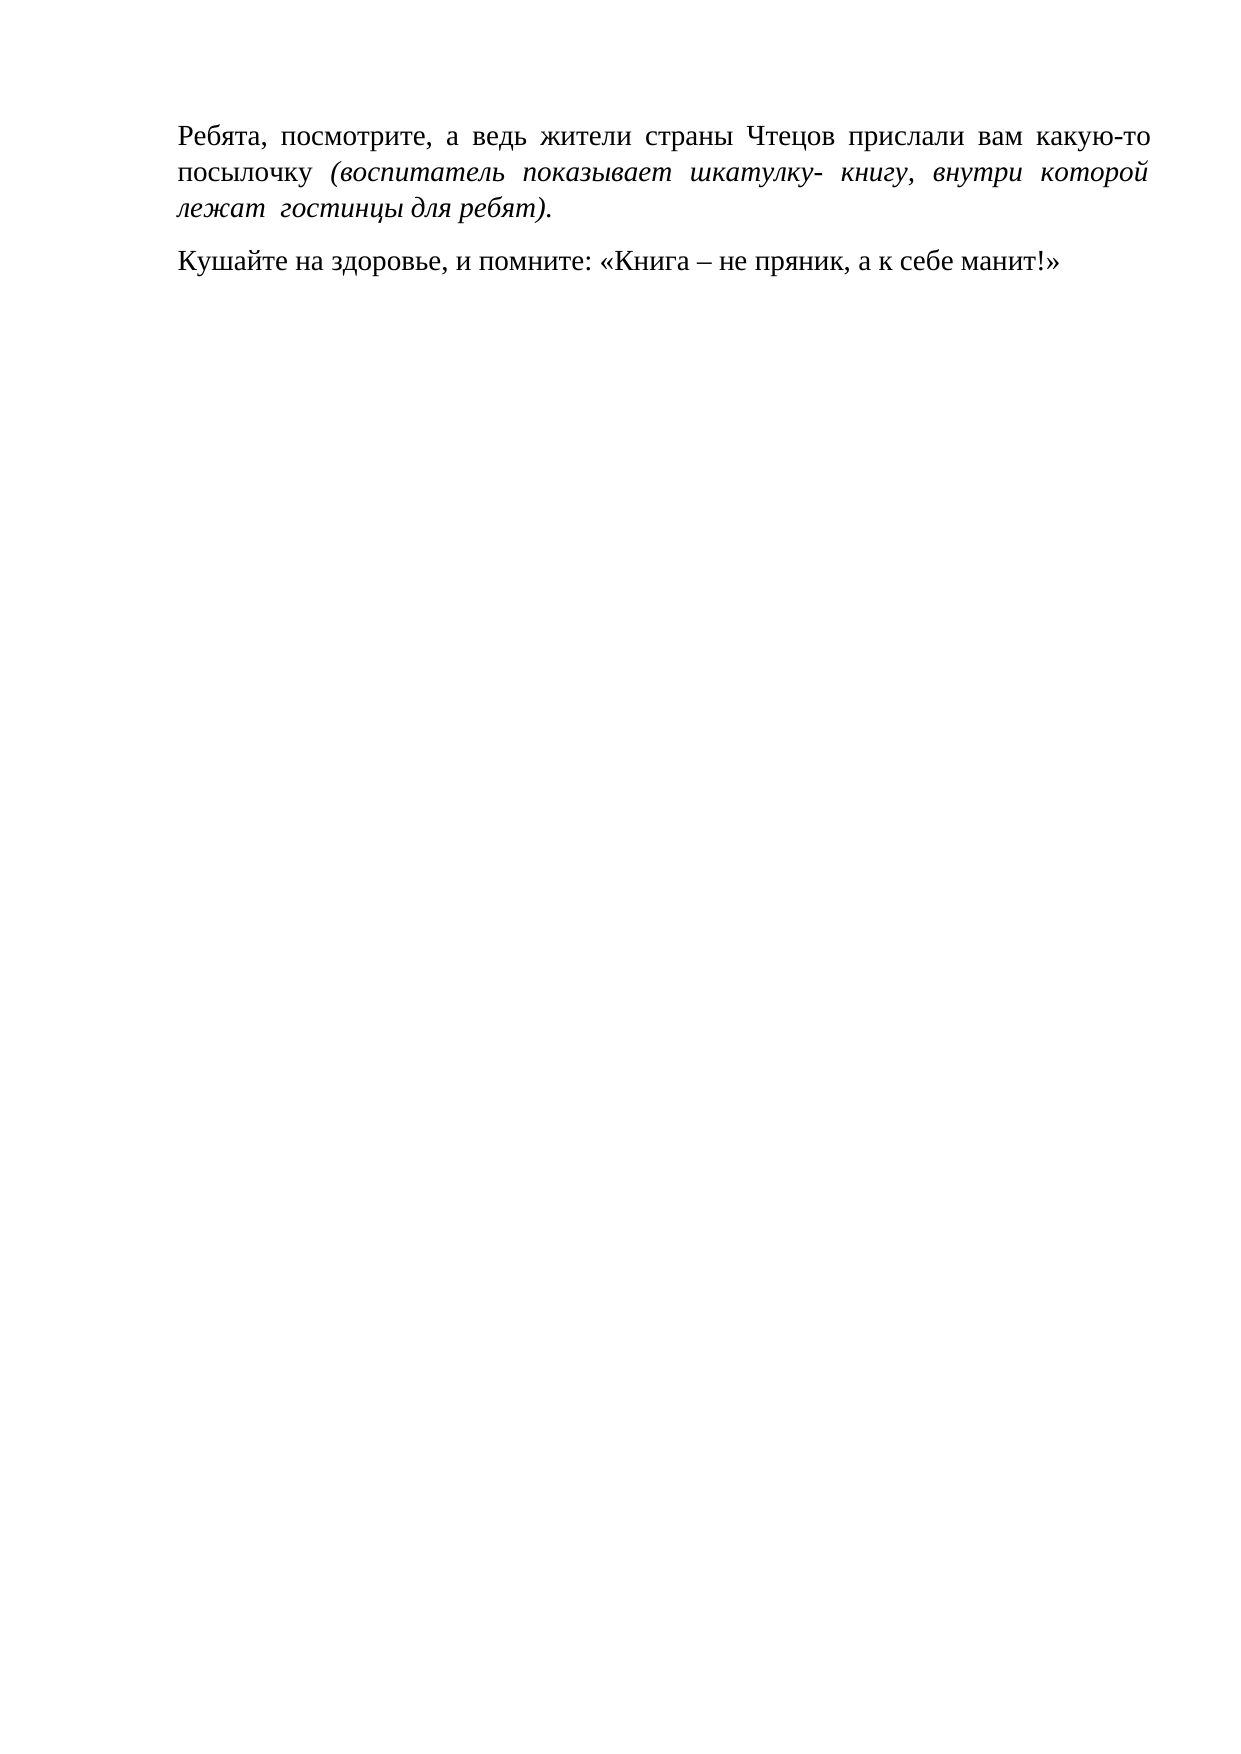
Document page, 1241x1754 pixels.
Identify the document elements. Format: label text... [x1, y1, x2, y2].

text Ребята, посмотрите, а ведь жители страны Чтецов прислали вам какую-то посылочку (воспитатель показывает шкатулку- книгу, внутри которой лежат гостинцы для ребят). [177, 118, 1152, 224]
text Кушайте на здоровье, и помните: «Книга – не пряник, а к себе манит!» [177, 243, 1152, 277]
